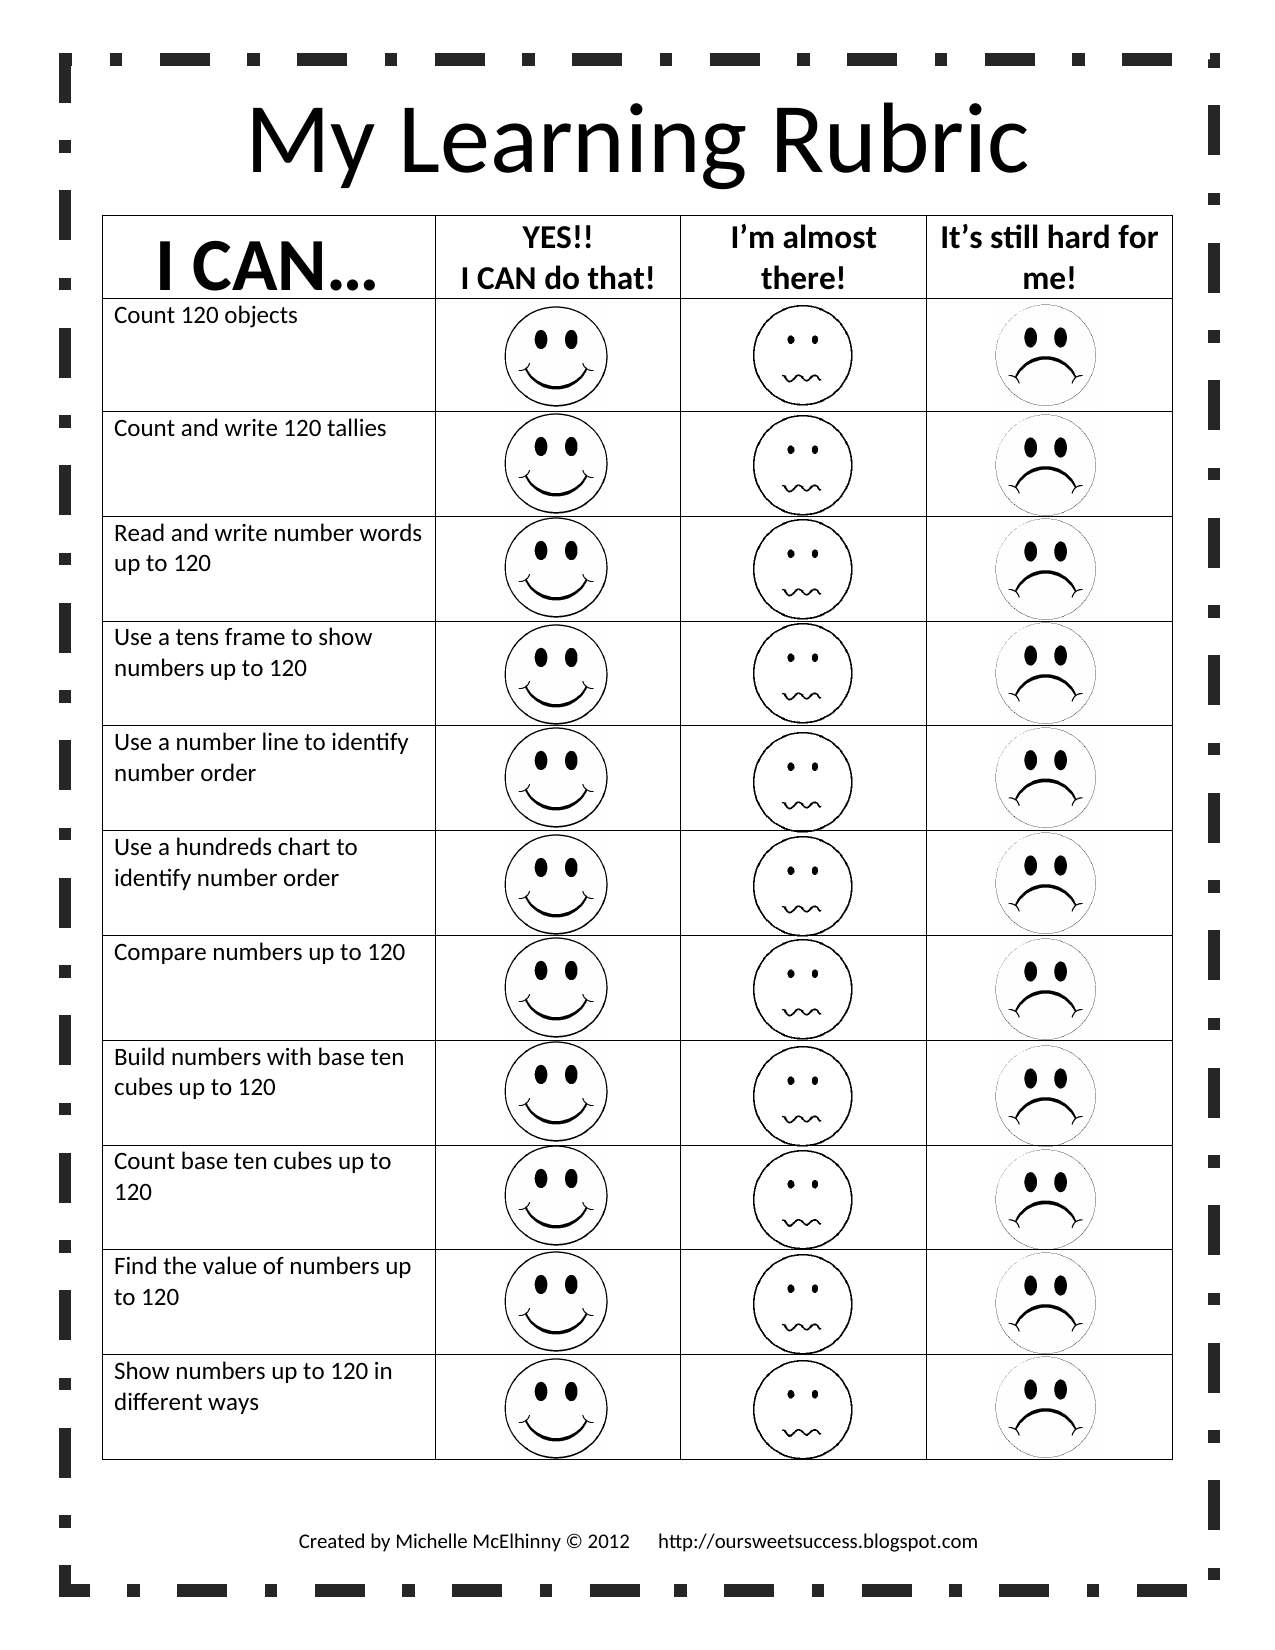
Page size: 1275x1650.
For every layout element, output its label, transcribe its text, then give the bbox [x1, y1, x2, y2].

table_cell [681, 1355, 926, 1459]
table_cell [681, 299, 926, 411]
table_cell [927, 1355, 1172, 1459]
table_cell [436, 1146, 680, 1249]
table_cell Read and write number words up to 120 [103, 517, 435, 621]
table_cell [681, 517, 926, 621]
table_cell [436, 517, 680, 621]
table_cell [436, 936, 680, 1040]
table_cell Find the value of numbers up to 120 [103, 1250, 435, 1354]
table_cell [436, 1355, 680, 1459]
table_cell [436, 831, 680, 935]
table_cell [681, 936, 926, 1040]
table_cell [927, 299, 1172, 411]
table_cell [927, 1041, 1172, 1144]
table_header It’s still hard for me! [927, 216, 1172, 298]
table_cell [681, 1041, 926, 1144]
table_cell [681, 1146, 926, 1249]
table_cell Compare numbers up to 120 [103, 936, 435, 1040]
table_cell [436, 299, 680, 411]
table_cell Use a tens frame to show numbers up to 120 [103, 622, 435, 725]
table_cell Count and write 120 tallies [103, 412, 435, 516]
table_cell Use a hundreds chart to identify number order [103, 831, 435, 935]
table_cell Show numbers up to 120 in different ways [103, 1355, 435, 1459]
table_cell [681, 726, 926, 830]
table_cell Count base ten cubes up to 120 [103, 1146, 435, 1249]
table_cell [681, 622, 926, 725]
table_cell [927, 1250, 1172, 1354]
table_cell [927, 936, 1172, 1040]
table_header YES!! I CAN do that! [436, 216, 680, 298]
table_cell [436, 726, 680, 830]
table_header [103, 216, 435, 298]
table_header I’m almost there! [681, 216, 926, 298]
table_cell [681, 1250, 926, 1354]
table_cell [927, 1146, 1172, 1249]
table_cell [681, 831, 926, 935]
table_cell [436, 622, 680, 725]
table_cell Build numbers with base ten cubes up to 120 [103, 1041, 435, 1144]
table_cell [436, 412, 680, 516]
table_cell [927, 726, 1172, 830]
table_cell [927, 517, 1172, 621]
text My Learning Rubric [75, 75, 1200, 197]
table_cell [927, 622, 1172, 725]
table_cell [927, 831, 1172, 935]
table_cell [436, 1250, 680, 1354]
table_cell Count 120 objects [103, 299, 435, 411]
table_cell Use a number line to identify number order [103, 726, 435, 830]
table_cell [681, 412, 926, 516]
table_cell [927, 412, 1172, 516]
table_cell [436, 1041, 680, 1144]
